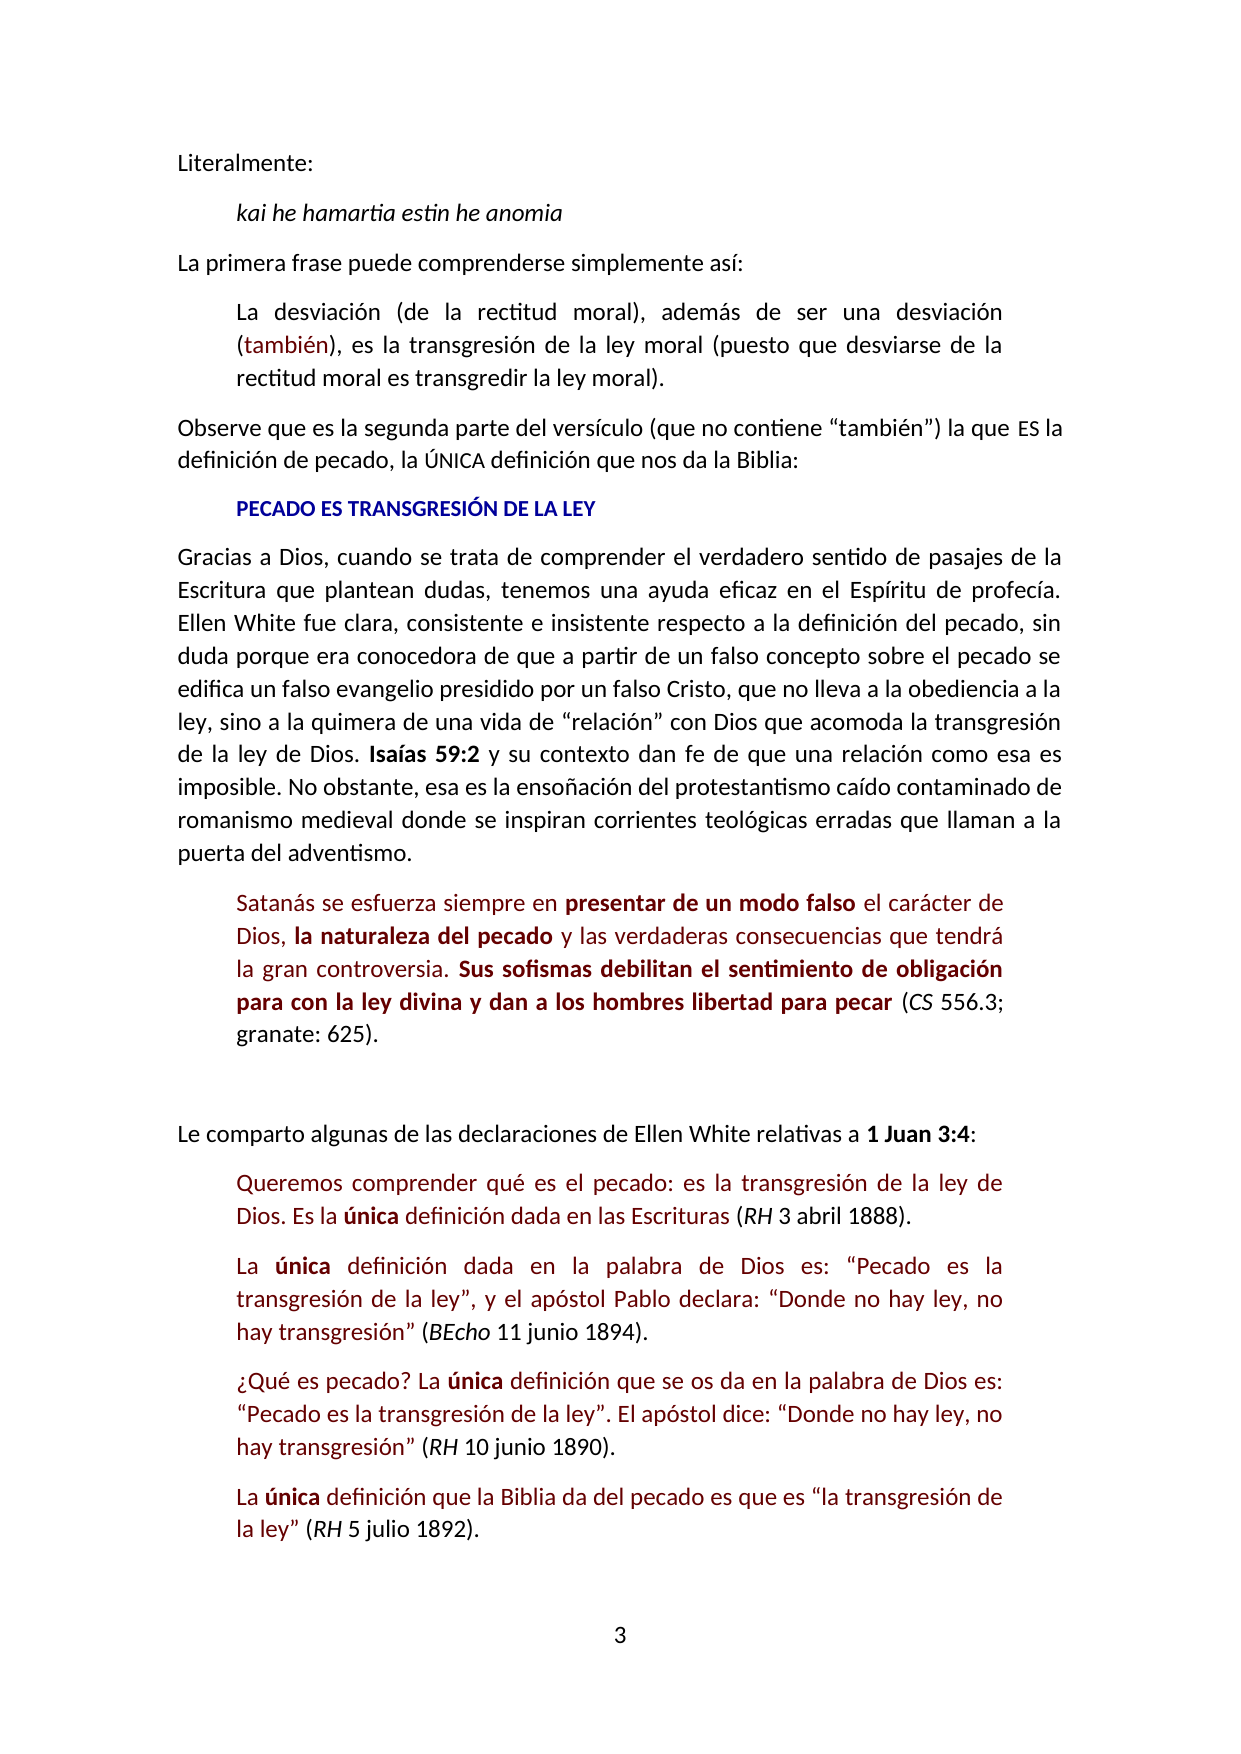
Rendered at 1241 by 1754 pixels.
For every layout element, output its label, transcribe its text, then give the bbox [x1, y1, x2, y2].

text La primera frase puede comprenderse simplemente así: [177, 247, 1063, 277]
text Le comparto algunas de las declaraciones de Ellen White relativas a 1 Juan 3:4: [177, 1118, 1063, 1148]
text kai he hamartia estin he anomia [236, 197, 1063, 228]
text La desviación (de la rectitud moral), además de ser una desviación (también), es la transgresión de la ley moral (puesto que desviarse de la rectitud moral es transgredir la ley moral). [236, 296, 1004, 393]
text Observe que es la segunda parte del versículo (que no contiene “también”) la que ES la definición de pecado, la ÚNICA definición que nos da la Biblia: [177, 412, 1063, 475]
text PECADO ES TRANSGRESIÓN DE LA LEY [236, 494, 1004, 522]
text La única definición que la Biblia da del pecado es que es “la transgresión de la ley” (RH 5 julio 1892). [236, 1481, 1004, 1544]
text Gracias a Dios, cuando se trata de comprender el verdadero sentido de pasajes de la Escritura que plantean dudas, tenemos una ayuda eficaz en el Espíritu de profecía. Ellen White fue clara, consistente e insistente respecto a la definición del pecado, sin duda porque era conocedora de que a partir de un falso concepto sobre el pecado se edifica un falso evangelio presidido por un falso Cristo, que no lleva a la obediencia a la ley, sino a la quimera de una vida de “relación” con Dios que acomoda la transgresión de la ley de Dios. Isaías 59:2 y su contexto dan fe de que una relación como esa es imposible. No obstante, esa es la ensoñación del protestantismo caído contaminado de romanismo medieval donde se inspiran corrientes teológicas erradas que llaman a la puerta del adventismo. [177, 541, 1063, 868]
text La única definición dada en la palabra de Dios es: “Pecado es la transgresión de la ley”, y el apóstol Pablo declara: “Donde no hay ley, no hay transgresión” (BEcho 11 junio 1894). [236, 1250, 1004, 1346]
text ¿Qué es pecado? La única definición que se os da en la palabra de Dios es: “Pecado es la transgresión de la ley”. El apóstol dice: “Donde no hay ley, no hay transgresión” (RH 10 junio 1890). [236, 1365, 1004, 1462]
text Satanás se esfuerza siempre en presentar de un modo falso el carácter de Dios, la naturaleza del pecado y las verdaderas consecuencias que tendrá la gran controversia. Sus sofismas debilitan el sentimiento de obligación para con la ley divina y dan a los hombres libertad para pecar (CS 556.3; granate: 625). [236, 887, 1004, 1049]
text Queremos comprender qué es el pecado: es la transgresión de la ley de Dios. Es la única definición dada en las Escrituras (RH 3 abril 1888). [236, 1167, 1004, 1231]
text Literalmente: [177, 148, 1063, 178]
